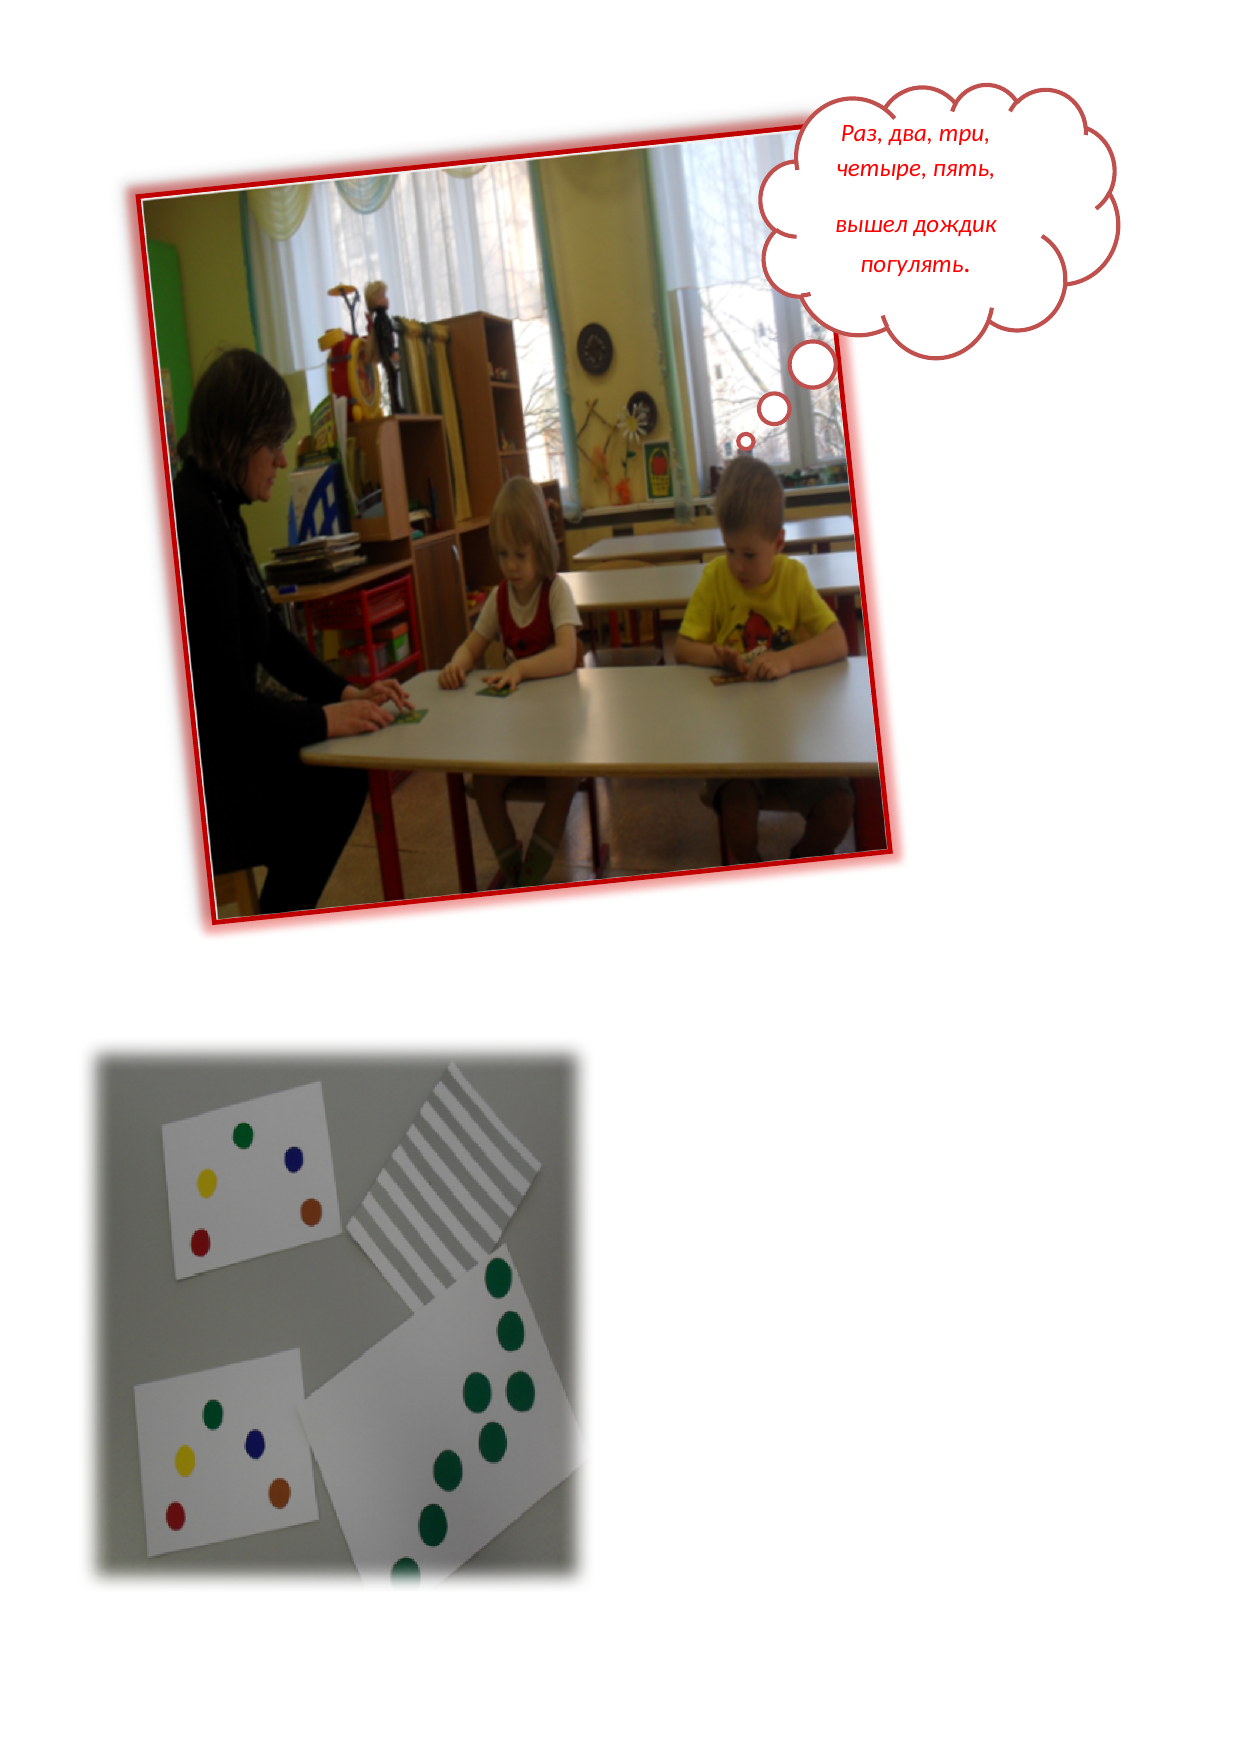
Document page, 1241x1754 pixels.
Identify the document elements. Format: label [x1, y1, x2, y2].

picture [142, 131, 887, 919]
picture [105, 1063, 566, 1565]
